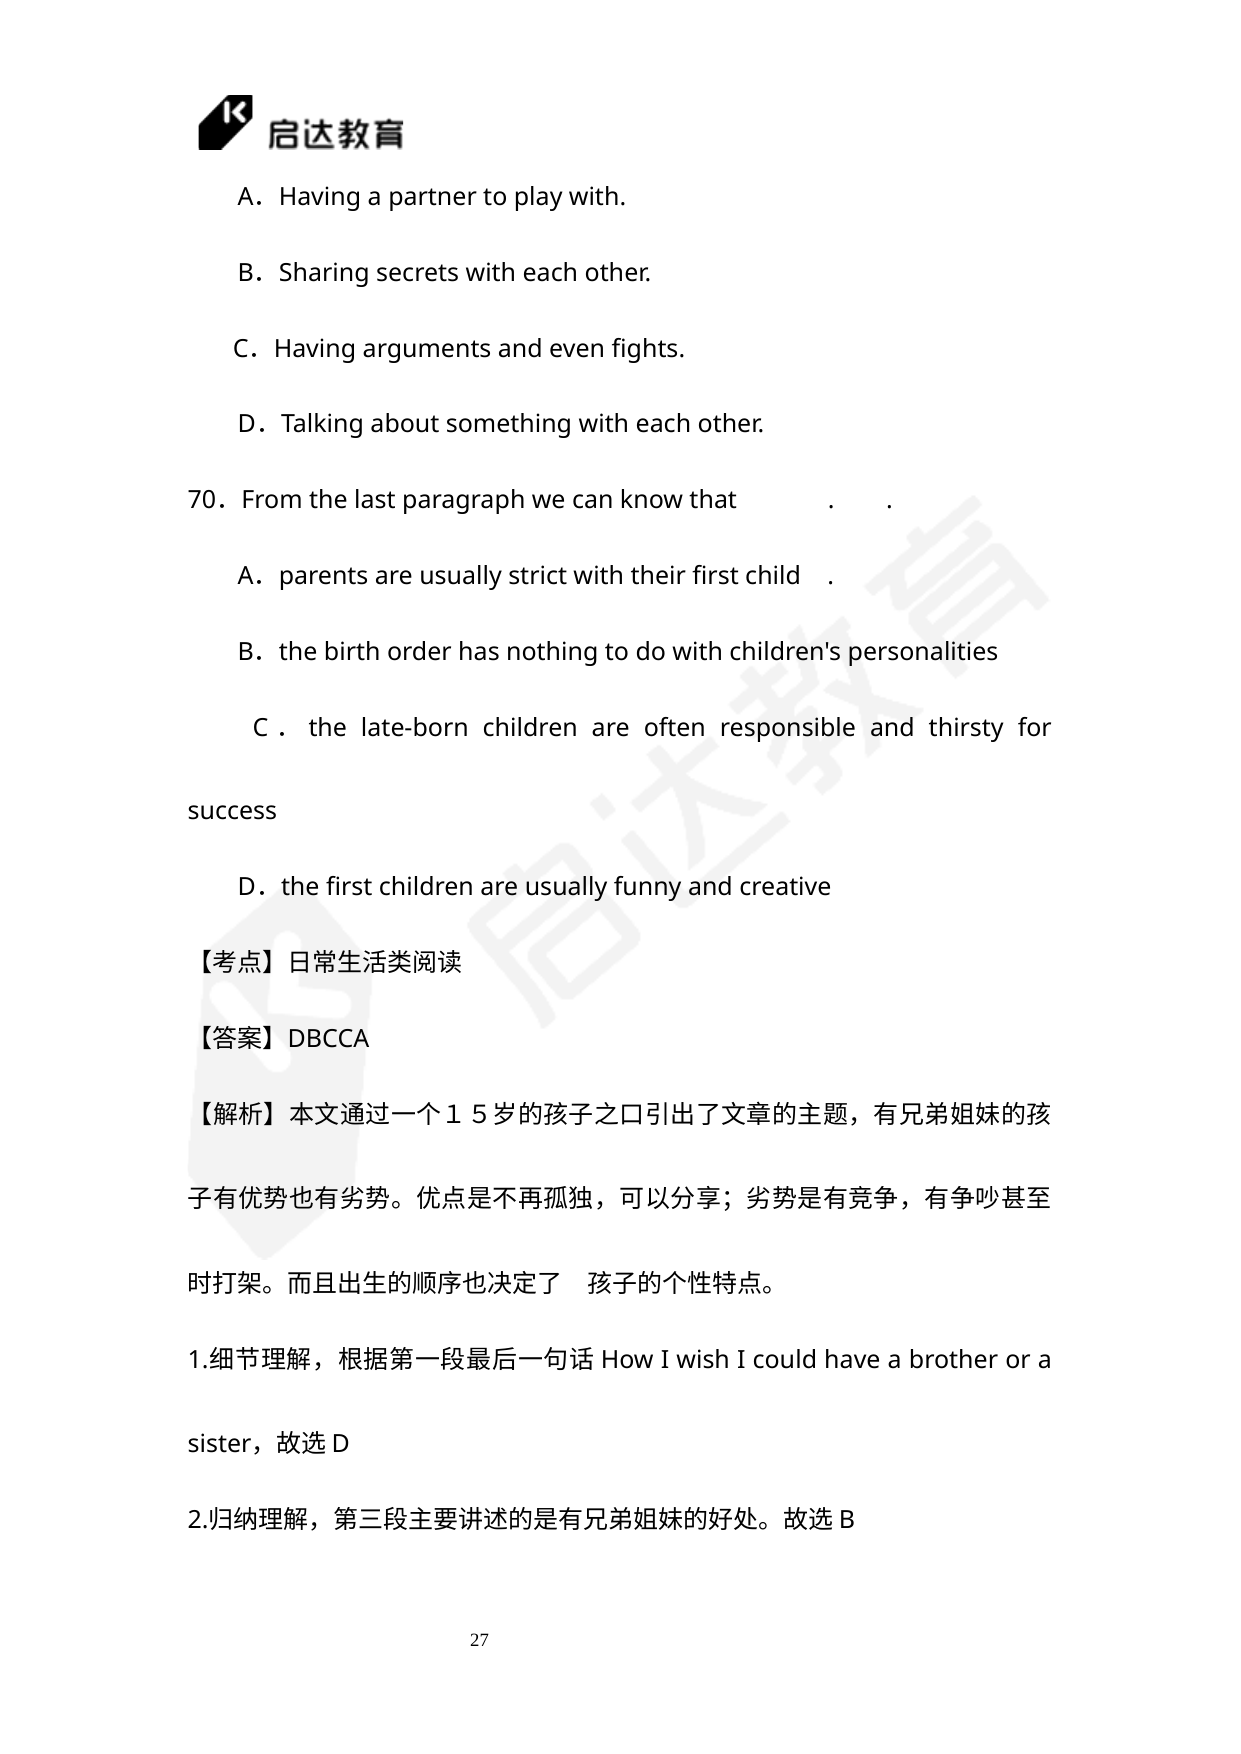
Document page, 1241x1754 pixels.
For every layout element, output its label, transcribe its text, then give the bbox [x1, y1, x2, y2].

text 1.细节理解，根据第一段最后一句话How I wish I could have a brother or a sister，故选D [187, 1325, 1053, 1474]
text 【答案】DBCCA [187, 1004, 1053, 1069]
text A．parents are usually strict with their first child . [187, 541, 1053, 606]
text D．the first children are usually funny and creative [187, 852, 1053, 917]
text 2.归纳理解，第三段主要讲述的是有兄弟姐妹的好处。故选B [187, 1485, 1053, 1550]
text A．Having a partner to play with. [187, 162, 1053, 227]
text B．the birth order has nothing to do with children's personalities [187, 617, 1053, 682]
text 70．From the last paragraph we can know that . . [187, 465, 1053, 530]
text C．Having arguments and even fights. [187, 314, 1053, 379]
text D．Talking about something with each other. [187, 389, 1053, 454]
text 【考点】日常生活类阅读 [187, 928, 1053, 993]
picture [198, 95, 404, 150]
text B．Sharing secrets with each other. [187, 238, 1053, 303]
text 【解析】本文通过一个１５岁的孩子之口引出了文章的主题，有兄弟姐妹的孩子有优势也有劣势。优点是不再孤独，可以分享；劣势是有竞争，有争吵甚至时打架。而且出生的顺序也决定了 孩子的个性特点。 [187, 1080, 1053, 1314]
text C．the late-born children are often responsible and thirsty for success [187, 693, 1053, 842]
